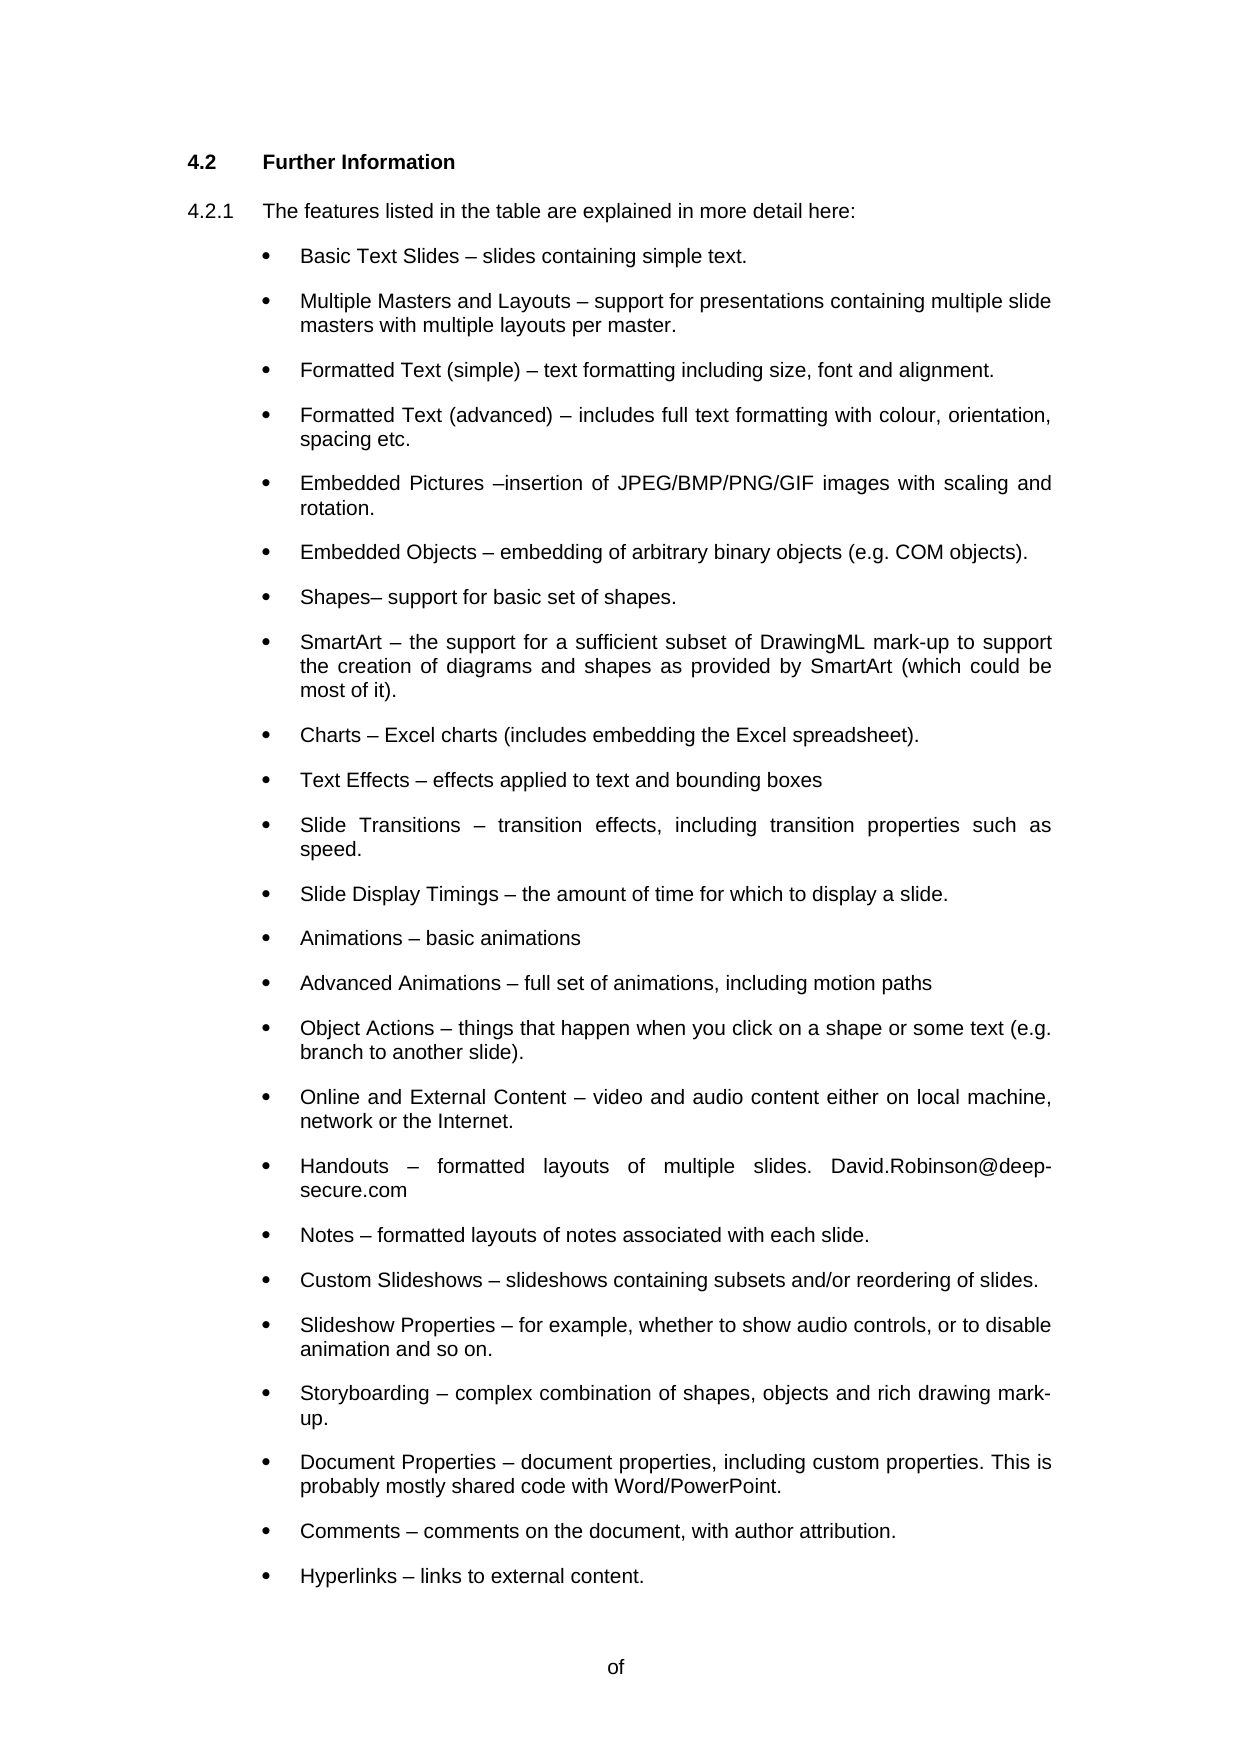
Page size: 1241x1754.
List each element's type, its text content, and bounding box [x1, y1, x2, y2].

list Document Properties – document properties, including custom properties. This is probably mostly shared code with Word/PowerPoint. [262, 1450, 1053, 1498]
list Animations – basic animations [262, 926, 1053, 950]
list Custom Slideshows – slideshows containing subsets and/or reordering of slides. [262, 1267, 1053, 1292]
list Slide Display Timings – the amount of time for which to display a slide. [262, 881, 1053, 905]
list Shapes– support for basic set of shapes. [262, 585, 1053, 609]
list Storyboarding – complex combination of shapes, objects and rich drawing mark-up. [262, 1381, 1053, 1429]
list Notes – formatted layouts of notes associated with each slide. [262, 1223, 1053, 1247]
list Charts – Excel charts (includes embedding the Excel spreadsheet). [262, 723, 1053, 747]
list Basic Text Slides – slides containing simple text. [262, 244, 1053, 268]
list Online and External Content – video and audio content either on local machine, network or the Internet. [262, 1085, 1053, 1133]
list Advanced Animations – full set of animations, including motion paths [262, 971, 1053, 995]
subtitle Further Information [187, 150, 1053, 174]
list SmartArt – the support for a sufficient subset of DrawingML mark-up to support the creation of diagrams and shapes as provided by SmartArt (which could be most of it). [262, 630, 1053, 702]
list Formatted Text (advanced) – includes full text formatting with colour, orientation, spacing etc. [262, 402, 1053, 450]
text The features listed in the table are explained in more detail here: [187, 199, 1053, 223]
list Object Actions – things that happen when you click on a shape or some text (e.g. branch to another slide). [262, 1016, 1053, 1064]
list Slide Transitions – transition effects, including transition properties such as speed. [262, 812, 1053, 861]
list Text Effects – effects applied to text and bounding boxes [262, 768, 1053, 792]
list Embedded Pictures –insertion of JPEG/BMP/PNG/GIF images with scaling and rotation. [262, 471, 1053, 519]
list Comments – comments on the document, with author attribution. [262, 1519, 1053, 1543]
list Slideshow Properties – for example, whether to show audio controls, or to disable animation and so on. [262, 1312, 1053, 1360]
list Handouts – formatted layouts of multiple slides. David.Robinson@deep-secure.com [262, 1154, 1053, 1202]
list Embedded Objects – embedding of arbitrary binary objects (e.g. COM objects). [262, 540, 1053, 564]
list Hyperlinks – links to external content. [262, 1564, 1053, 1588]
list Multiple Masters and Layouts – support for presentations containing multiple slide masters with multiple layouts per master. [262, 289, 1053, 337]
list Formatted Text (simple) – text formatting including size, font and alignment. [262, 357, 1053, 382]
